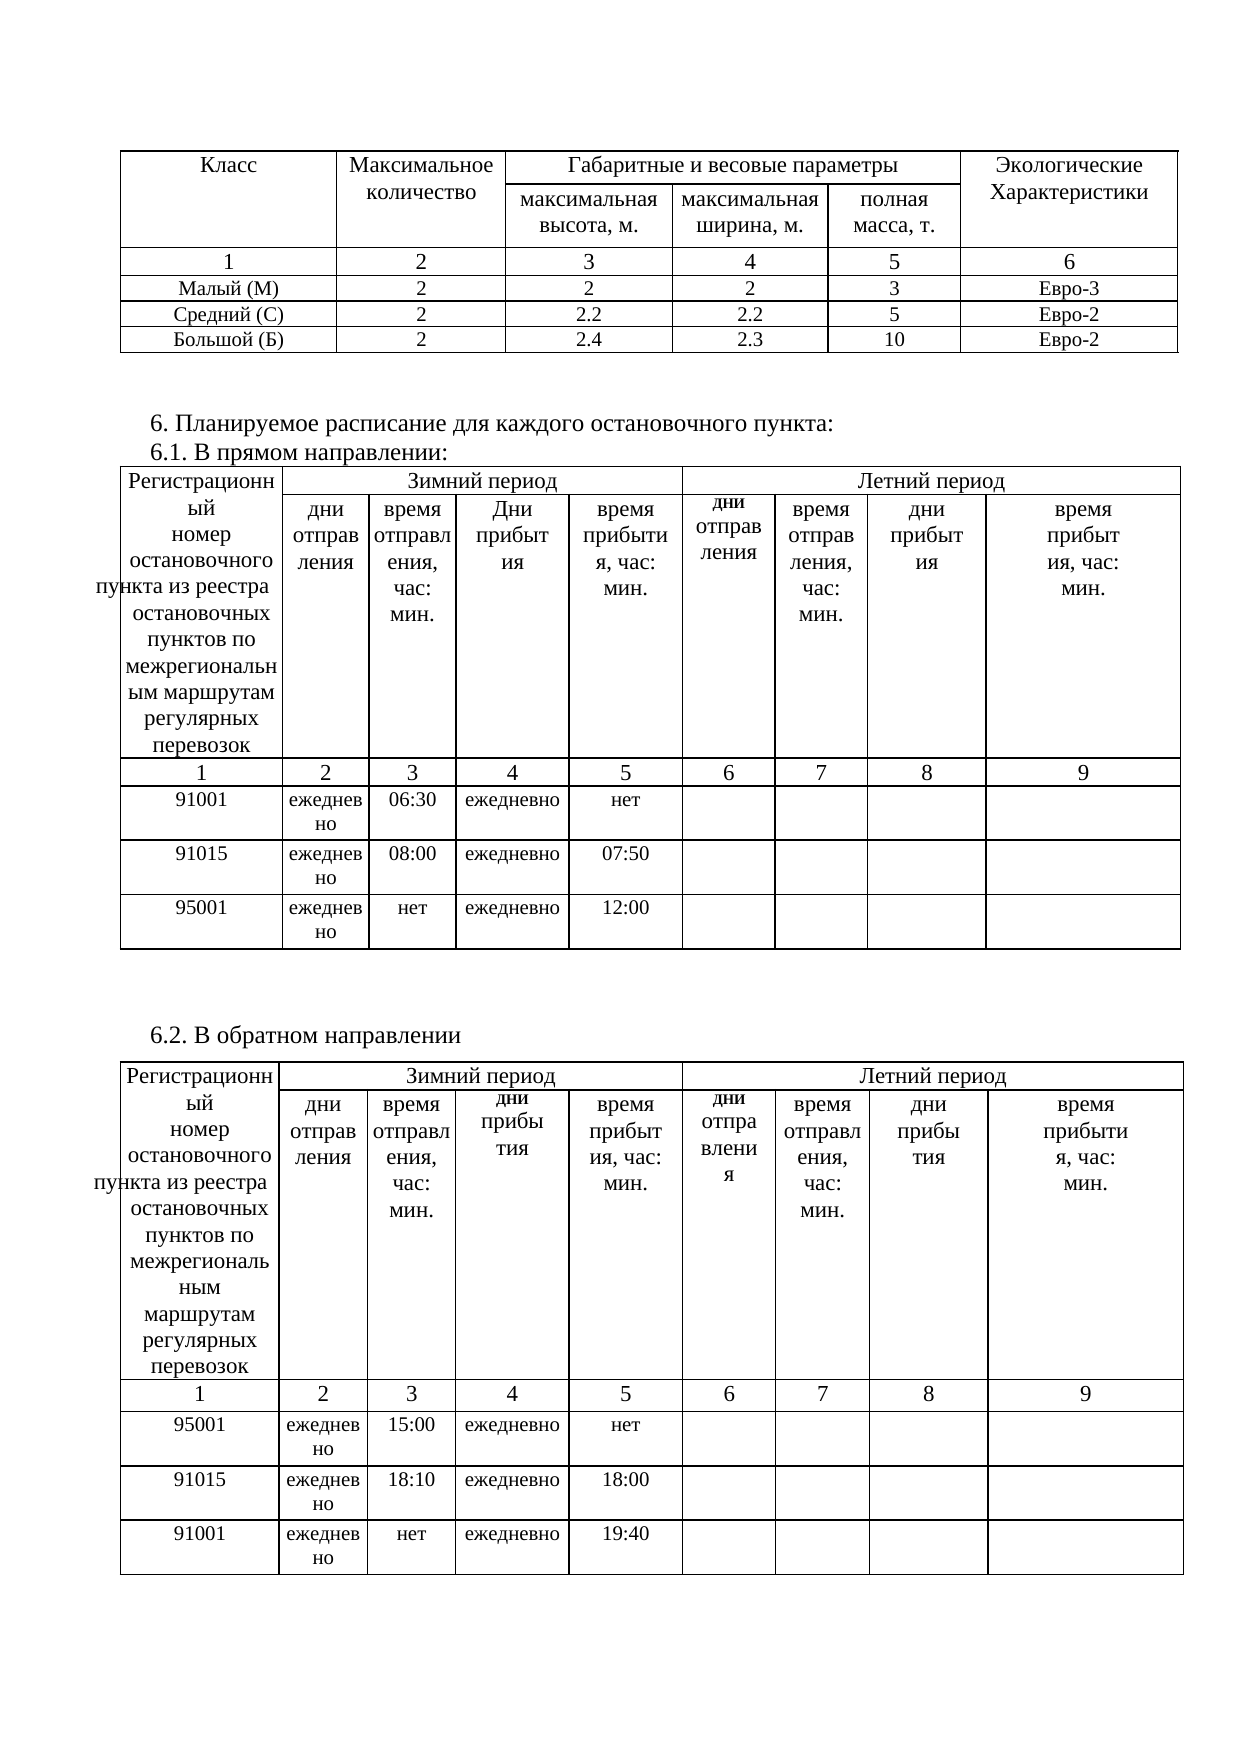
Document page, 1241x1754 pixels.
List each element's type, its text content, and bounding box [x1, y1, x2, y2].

table_cell [683, 841, 774, 894]
table_header Класс [121, 152, 336, 247]
table_cell 2 [337, 302, 505, 326]
table_cell [868, 787, 985, 839]
table_cell 4 [457, 759, 568, 785]
table_header Зимний период [280, 1063, 682, 1089]
table_header Летний период [683, 1063, 1183, 1089]
table_cell дни прибы тия [870, 1091, 987, 1379]
table_cell [989, 1412, 1183, 1465]
table_cell ежедневно [280, 1412, 367, 1465]
table_cell ежедневно [456, 1412, 568, 1465]
table_cell [870, 1467, 987, 1519]
table_cell полная масса, т. [829, 185, 960, 247]
table_cell [870, 1412, 987, 1465]
table_cell время отправл ения, час: мин. [776, 1091, 869, 1379]
table_cell ДНИ прибы тия [456, 1091, 568, 1379]
table_cell ДНИ отправ ления [683, 495, 774, 757]
table_cell Малый (М) [121, 276, 336, 300]
table_cell 4 [673, 248, 827, 274]
table_cell 1 [121, 759, 282, 785]
table_cell 3 [829, 276, 960, 300]
table_cell [683, 787, 774, 839]
table_header Летний период [683, 467, 1180, 493]
table_cell время прибыт ия, час: мин. [987, 495, 1180, 757]
table_cell [776, 895, 867, 948]
table_cell 18:00 [570, 1467, 682, 1519]
table_cell 08:00 [370, 841, 455, 894]
table_cell ежедневно [280, 1467, 367, 1519]
table_cell время прибыти я, час: мин. [570, 495, 682, 757]
table_cell 2 [673, 276, 827, 300]
table_cell [989, 1521, 1183, 1574]
table_cell 1 [121, 1380, 278, 1411]
table_cell 2.3 [673, 327, 827, 351]
table_header Регистрационный номер остановочного пункта из реестра остановочных пунктов по межрегиональным маршрутам регулярных перевозок [121, 1063, 278, 1379]
table_cell 2.2 [673, 302, 827, 326]
table_header Регистрационный номер остановочного пункта из реестра остановочных пунктов по межрегиональным маршрутам регулярных перевозок [121, 467, 282, 757]
table_cell 19:40 [570, 1521, 682, 1574]
table_cell 9 [987, 759, 1180, 785]
table_header Максимальное количество [337, 152, 505, 247]
table_cell Большой (Б) [121, 327, 336, 351]
table_cell 2.2 [506, 302, 672, 326]
table_cell нет [370, 895, 455, 948]
table_cell Евро-3 [961, 276, 1177, 300]
table_cell 91015 [121, 1467, 278, 1519]
table_cell 4 [456, 1380, 568, 1411]
table_cell 5 [570, 1380, 682, 1411]
table_cell время отправл ения, час: мин. [368, 1091, 455, 1379]
table_cell 91015 [121, 841, 282, 894]
table_cell 2.4 [506, 327, 672, 351]
table_cell ежедневно [283, 841, 368, 894]
table_cell ежедневно [457, 787, 568, 839]
table_cell максимальная ширина, м. [673, 185, 827, 247]
table_cell [870, 1521, 987, 1574]
table_cell [868, 841, 985, 894]
table_cell 9 [989, 1380, 1183, 1411]
table_cell время прибыти я, час: мин. [989, 1091, 1183, 1379]
table_cell 6 [961, 248, 1177, 274]
table_cell ежедневно [456, 1521, 568, 1574]
table_cell Евро-2 [961, 327, 1177, 351]
table_cell [683, 1521, 775, 1574]
table_cell 1 [121, 248, 336, 274]
table_cell [683, 895, 774, 948]
table_cell 95001 [121, 895, 282, 948]
table_cell [776, 1521, 869, 1574]
table_cell [776, 841, 867, 894]
table_cell 18:10 [368, 1467, 455, 1519]
table_cell 6 [683, 1380, 775, 1411]
table_cell время отправ ления, час: мин. [776, 495, 867, 757]
table_cell [868, 895, 985, 948]
table_cell 91001 [121, 787, 282, 839]
table_cell 2 [506, 276, 672, 300]
table_cell 12:00 [570, 895, 682, 948]
table_cell 07:50 [570, 841, 682, 894]
table_cell ежедневно [457, 895, 568, 948]
table_cell [776, 787, 867, 839]
table_cell 7 [776, 759, 867, 785]
table_cell Дни прибыт ия [457, 495, 568, 757]
table_cell Евро-2 [961, 302, 1177, 326]
text 6.1. В прямом направлении: [150, 437, 1090, 466]
table_cell 2 [337, 276, 505, 300]
table_cell 3 [370, 759, 455, 785]
table_cell 7 [776, 1380, 869, 1411]
table_cell ежедневно [283, 787, 368, 839]
table_cell дни отправ ления [280, 1091, 367, 1379]
table_cell время отправл ения, час: мин. [370, 495, 455, 757]
table_cell 10 [829, 327, 960, 351]
table_cell нет [368, 1521, 455, 1574]
table_cell [776, 1467, 869, 1519]
table_cell [987, 787, 1180, 839]
table_cell [683, 1467, 775, 1519]
table_cell 8 [868, 759, 985, 785]
table_cell дни прибыт ия [868, 495, 985, 757]
table_cell дни отправ ления [283, 495, 368, 757]
table_cell 5 [829, 302, 960, 326]
table_cell ежедневно [280, 1521, 367, 1574]
table_cell [776, 1412, 869, 1465]
table_cell 3 [506, 248, 672, 274]
table_cell ежедневно [456, 1467, 568, 1519]
table_cell 95001 [121, 1412, 278, 1465]
table_cell 8 [870, 1380, 987, 1411]
table_cell ДНИ отпра влени я [683, 1091, 775, 1379]
table_cell 3 [368, 1380, 455, 1411]
text 6. Планируемое расписание для каждого остановочного пункта: [150, 408, 1090, 437]
table_cell 6 [683, 759, 774, 785]
table_cell 2 [337, 327, 505, 351]
table_cell 5 [570, 759, 682, 785]
table_cell 2 [280, 1380, 367, 1411]
table_cell нет [570, 787, 682, 839]
table_cell [683, 1412, 775, 1465]
table_cell время прибыт ия, час: мин. [570, 1091, 682, 1379]
table_cell ежедневно [283, 895, 368, 948]
table_cell [989, 1467, 1183, 1519]
table_header Габаритные и весовые параметры [506, 152, 960, 183]
table_cell 91001 [121, 1521, 278, 1574]
table_cell 2 [337, 248, 505, 274]
table_cell 06:30 [370, 787, 455, 839]
table_cell [987, 895, 1180, 948]
table_cell нет [570, 1412, 682, 1465]
text 6.2. В обратном направлении [150, 1020, 1090, 1048]
table_header Экологические Характеристики [961, 152, 1177, 247]
table_cell Средний (С) [121, 302, 336, 326]
table_cell 15:00 [368, 1412, 455, 1465]
table_cell ежедневно [457, 841, 568, 894]
table_cell 2 [283, 759, 368, 785]
table_cell 5 [829, 248, 960, 274]
table_cell максимальная высота, м. [506, 185, 672, 247]
table_cell [987, 841, 1180, 894]
table_header Зимний период [283, 467, 682, 493]
